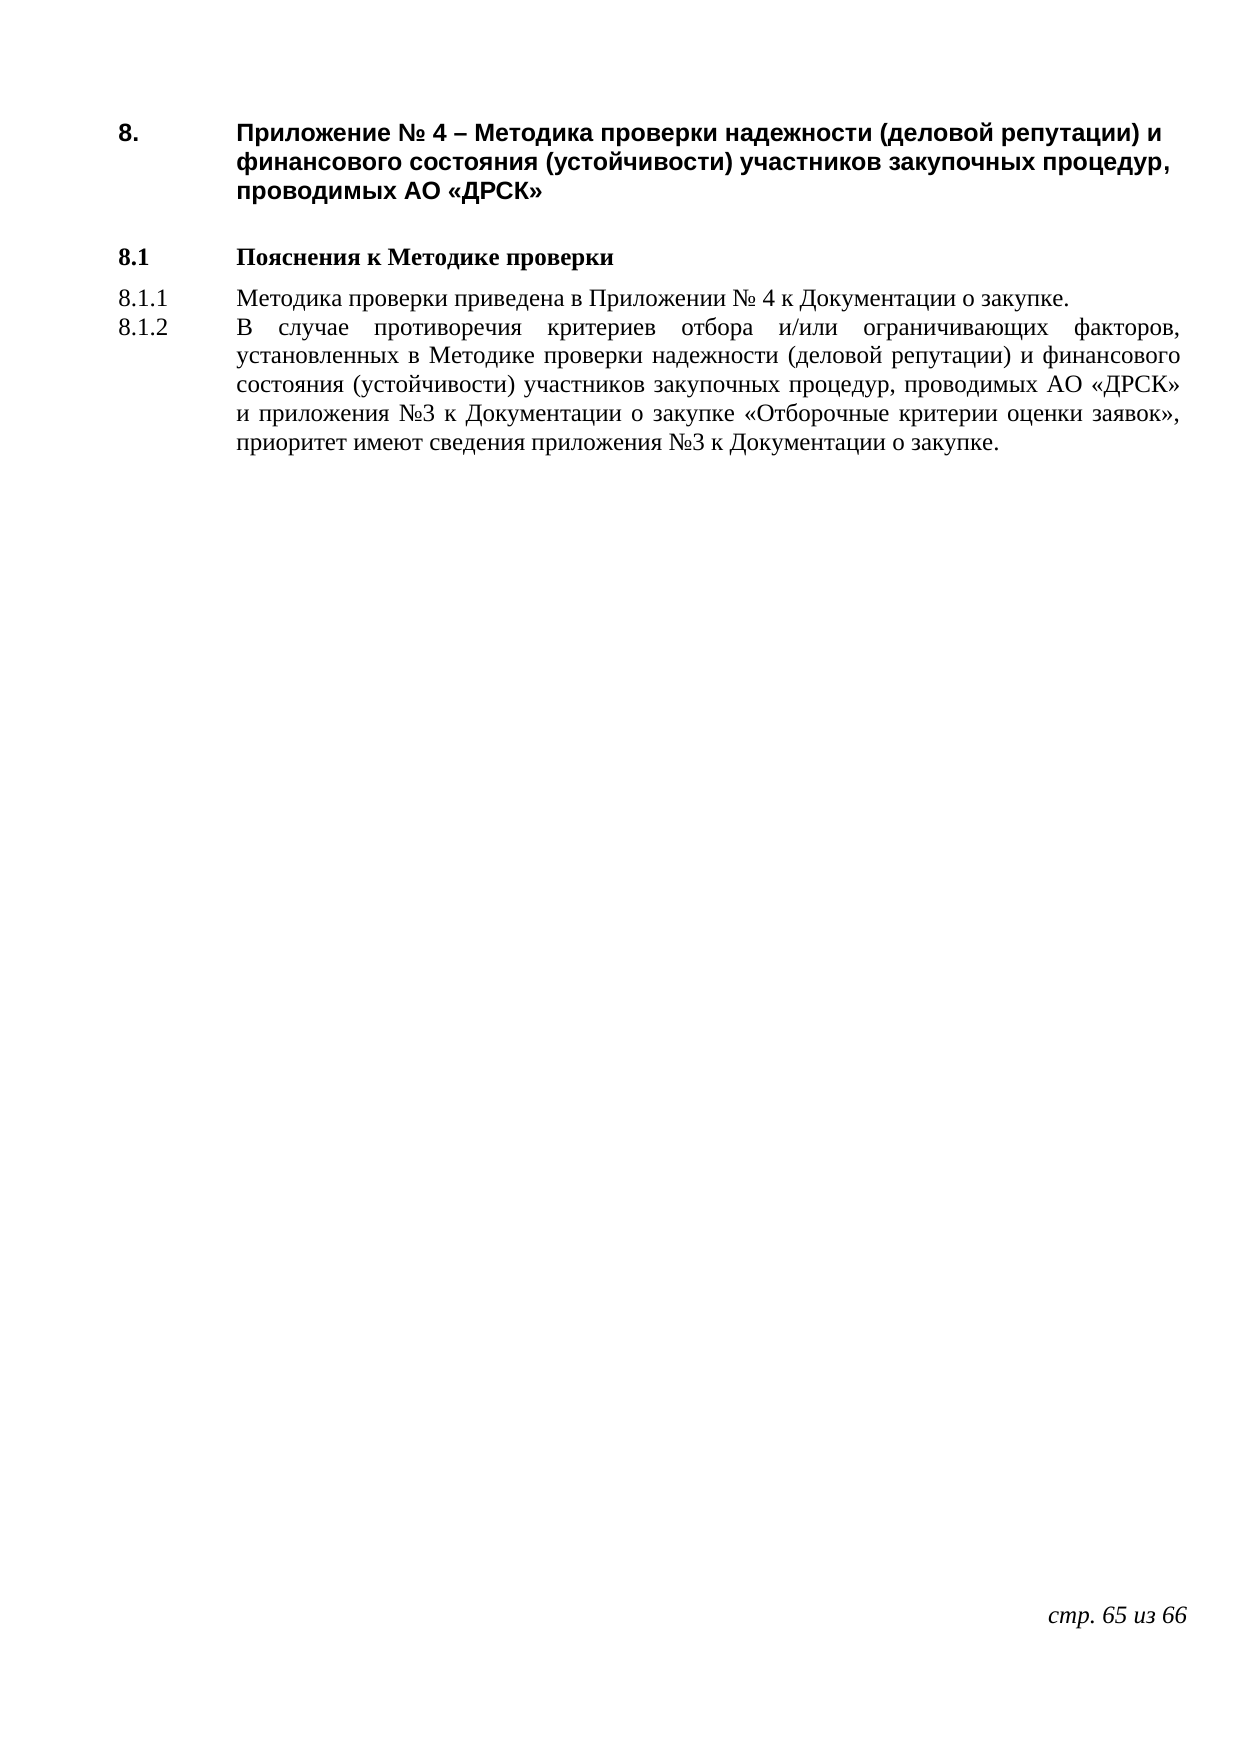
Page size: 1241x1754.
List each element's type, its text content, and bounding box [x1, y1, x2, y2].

subtitle Приложение № 4 – Методика проверки надежности (деловой репутации) и финансового состояния (устойчивости) участников закупочных процедур, проводимых АО «ДРСК» [118, 118, 1181, 204]
subtitle Пояснения к Методике проверки [118, 242, 1181, 271]
list Методика проверки приведена в Приложении № 4 к Документации о закупке. [118, 283, 1181, 312]
list В случае противоречия критериев отбора и/или ограничивающих факторов, установленных в Методике проверки надежности (деловой репутации) и финансового состояния (устойчивости) участников закупочных процедур, проводимых АО «ДРСК» и приложения №3 к Документации о закупке «Отборочные критерии оценки заявок», приоритет имеют сведения приложения №3 к Документации о закупке. [118, 312, 1181, 456]
